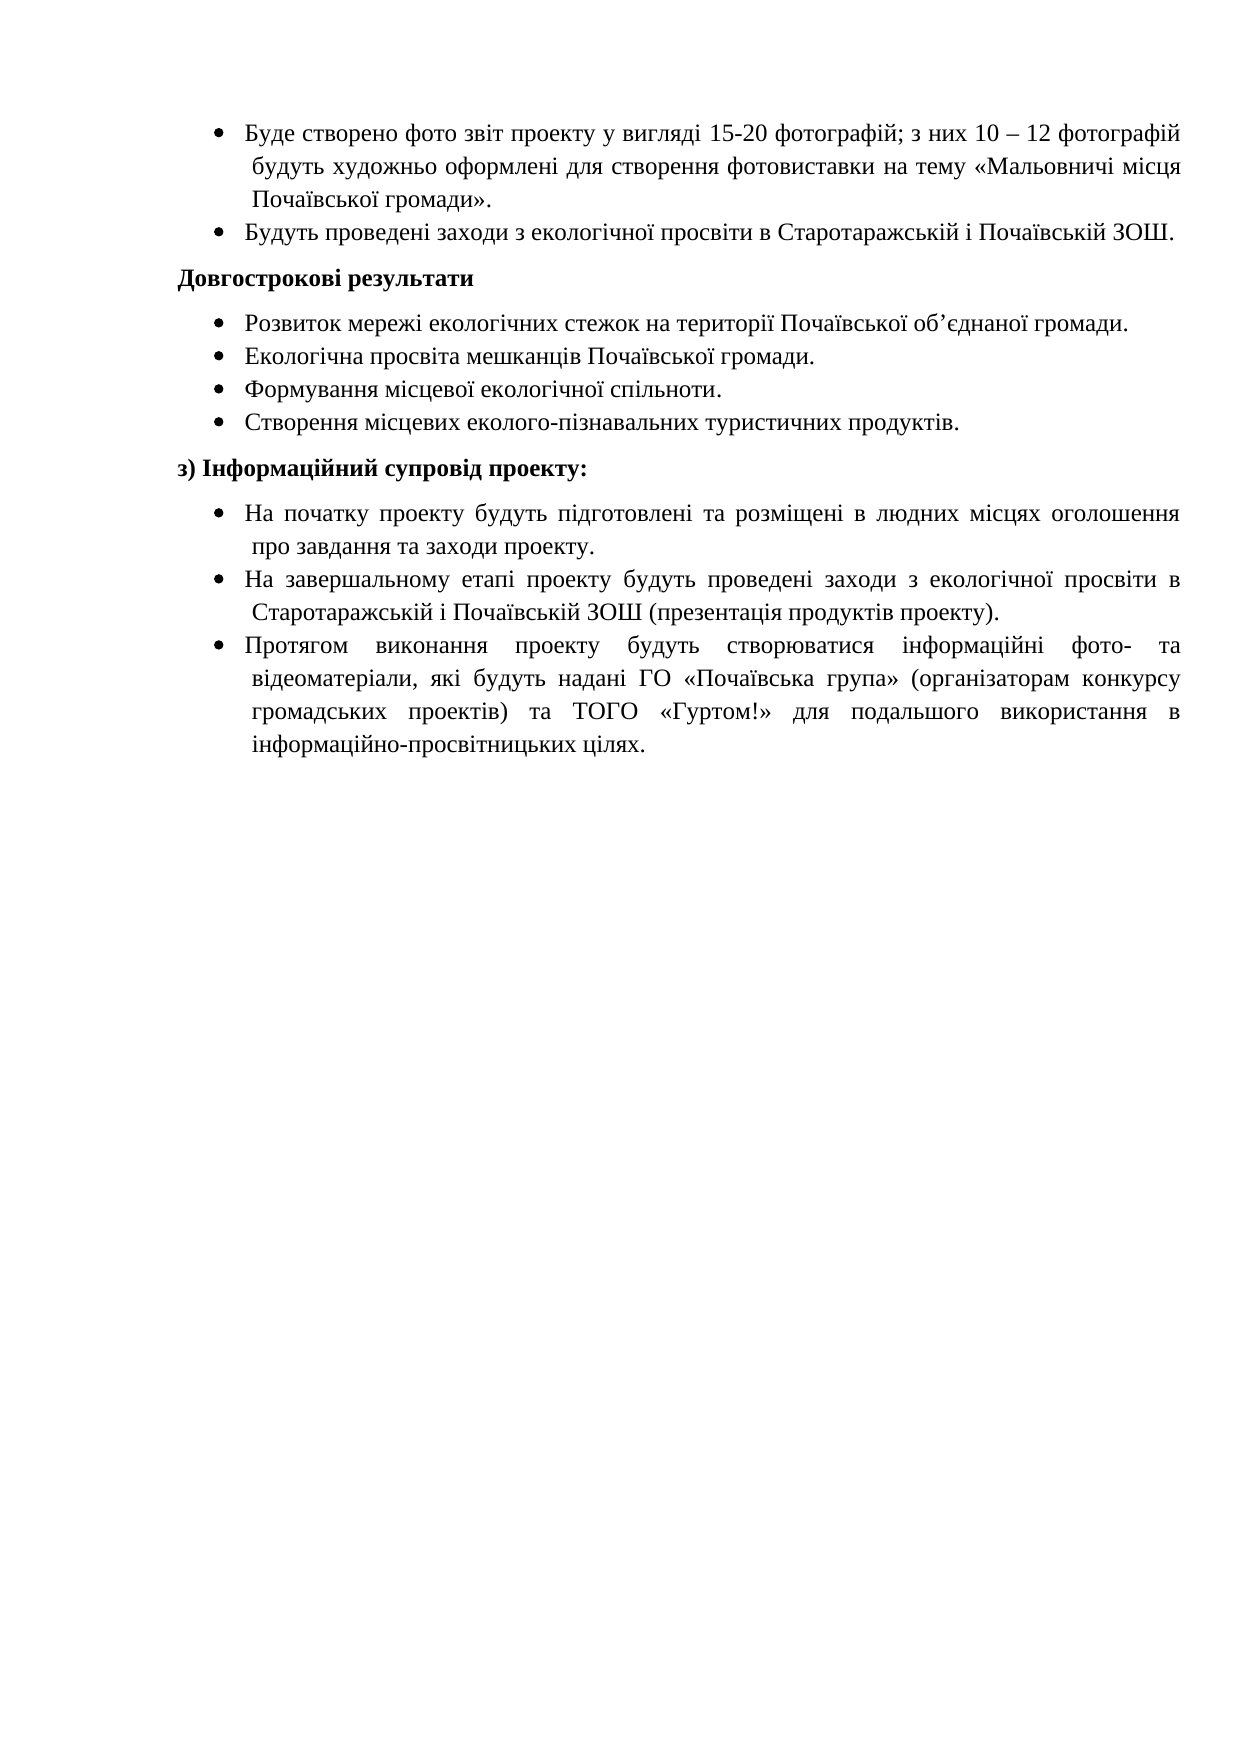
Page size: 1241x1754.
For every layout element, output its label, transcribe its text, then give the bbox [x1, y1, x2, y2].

list Розвиток мережі екологічних стежок на території Почаївської об’єднаної громади. [214, 308, 1181, 337]
list Формування місцевої екологічної спільноти. [214, 374, 1181, 403]
text з) Інформаційний супровід проекту: [177, 453, 1181, 482]
text Довгострокові результати [177, 263, 1181, 291]
list Буде створено фото звіт проекту у вигляді 15-20 фотографій; з них 10 – 12 фотографій будуть художньо оформлені для створення фотовиставки на тему «Мальовничі місця Почаївської громади». [214, 118, 1181, 213]
list Екологічна просвіта мешканців Почаївської громади. [214, 341, 1181, 370]
list Створення місцевих еколого-пізнавальних туристичних продуктів. [214, 407, 1181, 436]
list Будуть проведені заходи з екологічної просвіти в Старотаражській і Почаївській ЗОШ. [214, 217, 1181, 246]
list На початку проекту будуть підготовлені та розміщені в людних місцях оголошення про завдання та заходи проекту. [214, 498, 1181, 560]
list На завершальному етапі проекту будуть проведені заходи з екологічної просвіти в Старотаражській і Почаївській ЗОШ (презентація продуктів проекту). [214, 564, 1181, 626]
list Протягом виконання проекту будуть створюватися інформаційні фото- та відеоматеріали, які будуть надані ГО «Почаївська група» (організаторам конкурсу громадських проектів) та ТОГО «Гуртом!» для подальшого використання в інформаційно-просвітницьких цілях. [214, 630, 1181, 758]
